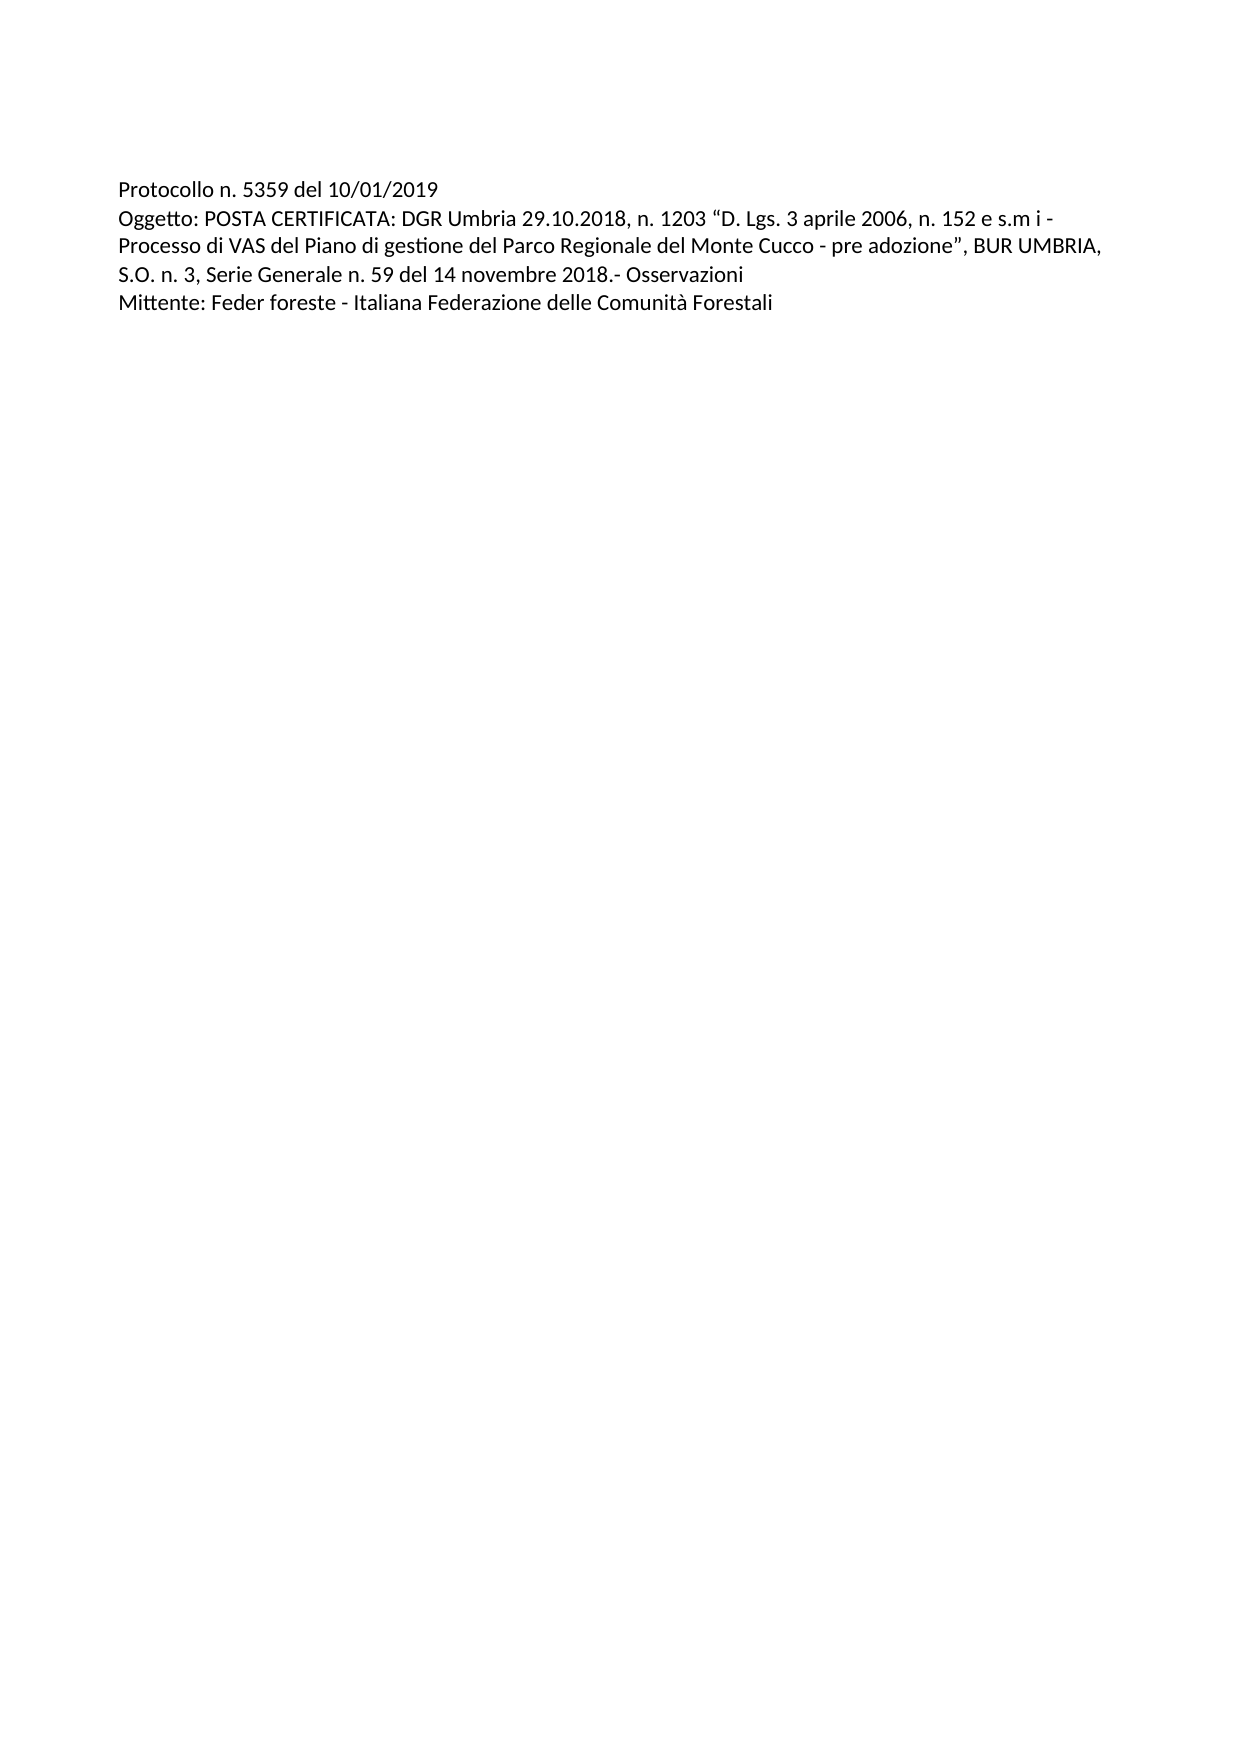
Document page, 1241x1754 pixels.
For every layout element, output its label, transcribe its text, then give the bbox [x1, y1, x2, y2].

text Mittente: Feder foreste - Italiana Federazione delle Comunità Forestali [118, 288, 1122, 316]
text Protocollo n. 5359 del 10/01/2019 [118, 176, 1122, 204]
text Oggetto: POSTA CERTIFICATA: DGR Umbria 29.10.2018, n. 1203 “D. Lgs. 3 aprile 2006, n. 152 e s.m i - Processo di VAS del Piano di gestione del Parco Regionale del Monte Cucco - pre adozione”, BUR UMBRIA, S.O. n. 3, Serie Generale n. 59 del 14 novembre 2018.- Osservazioni [118, 204, 1122, 288]
